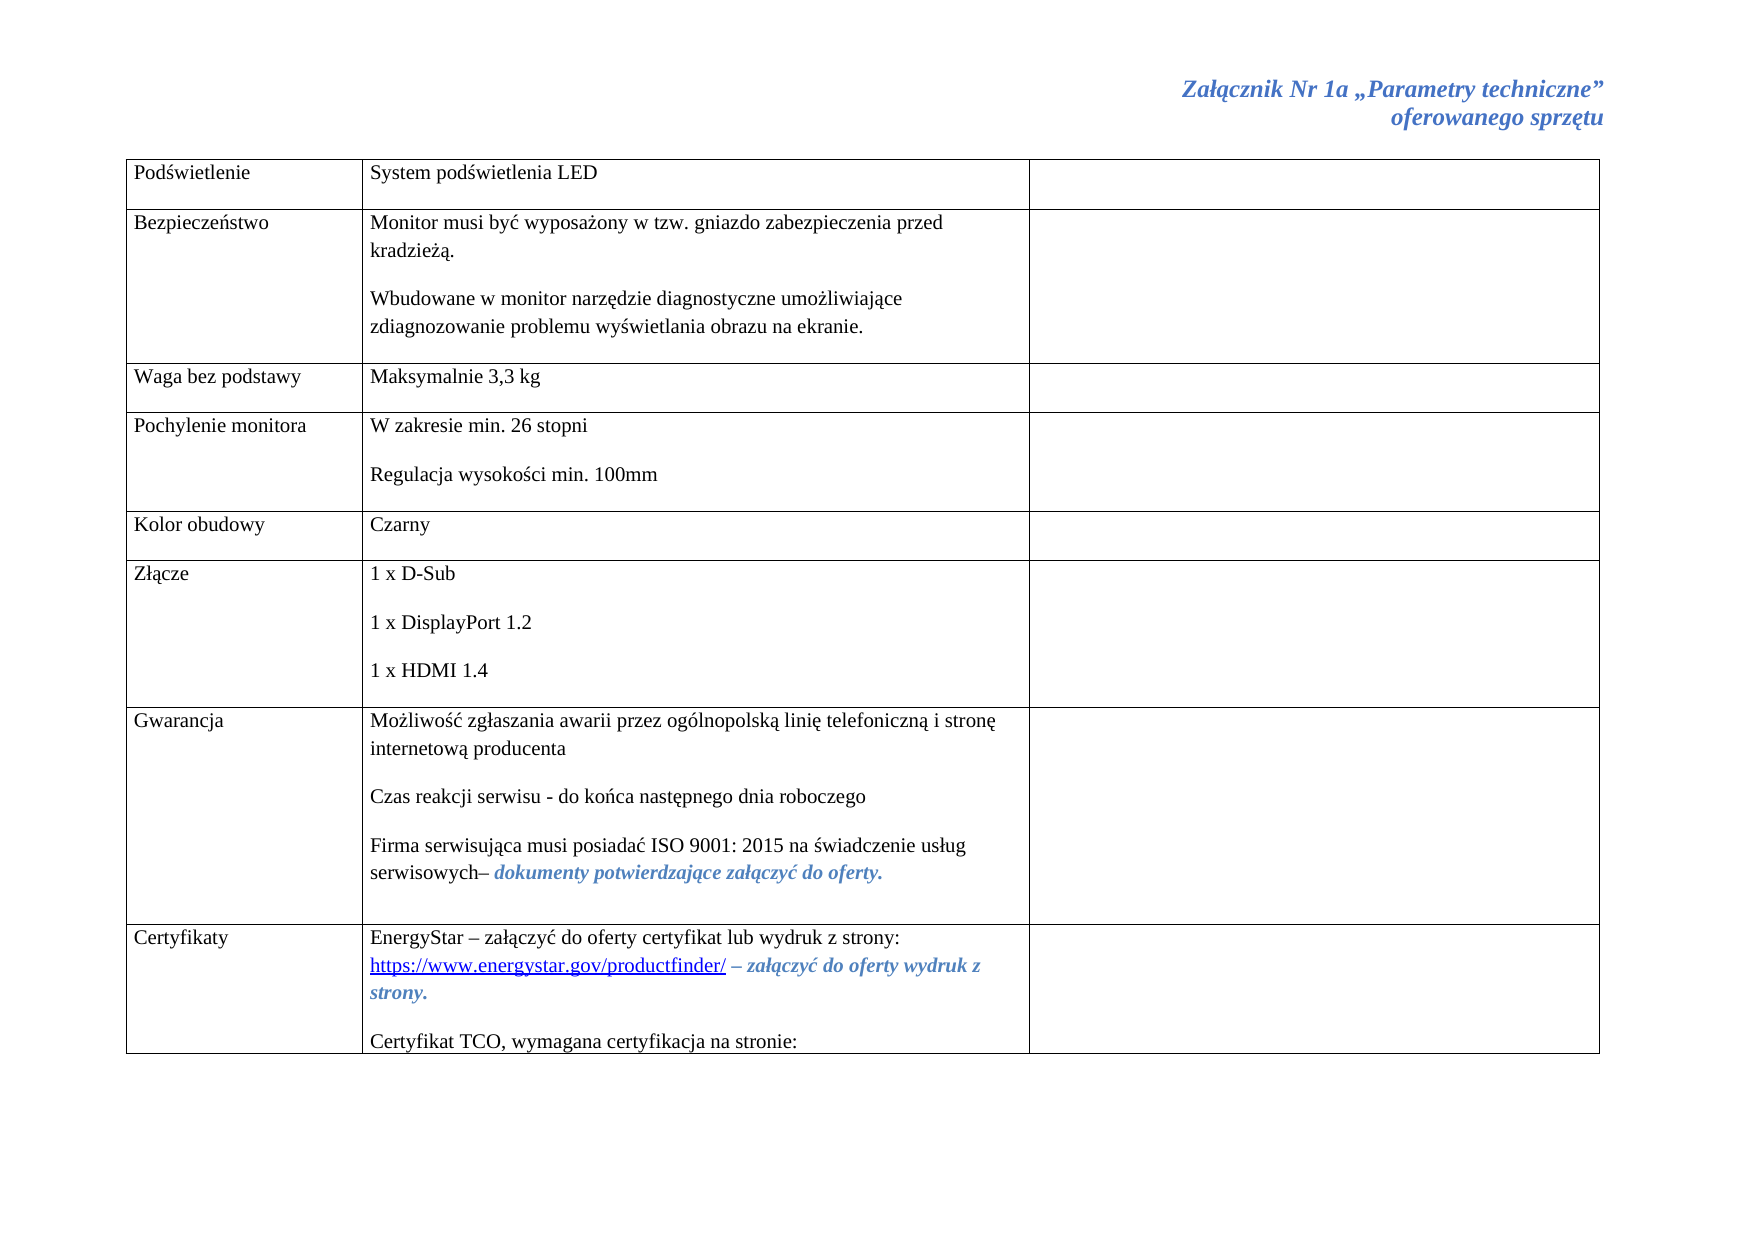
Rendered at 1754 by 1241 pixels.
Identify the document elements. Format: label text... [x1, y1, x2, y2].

table_cell [1030, 561, 1599, 707]
table_cell Certyfikaty [127, 925, 362, 1053]
table_cell [1030, 512, 1599, 560]
table_cell [1030, 210, 1599, 362]
table_cell System podświetlenia LED [363, 160, 1029, 209]
table_cell Podświetlenie [127, 160, 362, 209]
table_cell W zakresie min. 26 stopni Regulacja wysokości min. 100mm [363, 413, 1029, 511]
table_cell Bezpieczeństwo [127, 210, 362, 362]
table_cell Złącze [127, 561, 362, 707]
table_cell [1030, 708, 1599, 924]
table_cell Gwarancja [127, 708, 362, 924]
table_cell Możliwość zgłaszania awarii przez ogólnopolską linię telefoniczną i stronę internetową producenta Czas reakcji serwisu - do końca następnego dnia roboczego Firma serwisująca musi posiadać ISO 9001: 2015 na świadczenie usług serwisowych– dokumenty potwierdzające załączyć do oferty. [363, 708, 1029, 924]
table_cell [363, 925, 1029, 1053]
table_cell Monitor musi być wyposażony w tzw. gniazdo zabezpieczenia przed kradzieżą. Wbudowane w monitor narzędzie diagnostyczne umożliwiające zdiagnozowanie problemu wyświetlania obrazu na ekranie. [363, 210, 1029, 362]
table_cell [1030, 364, 1599, 412]
table_cell Czarny [363, 512, 1029, 560]
table_cell Waga bez podstawy [127, 364, 362, 412]
table_cell Pochylenie monitora [127, 413, 362, 511]
table_cell 1 x D-Sub 1 x DisplayPort 1.2 1 x HDMI 1.4 [363, 561, 1029, 707]
table_cell [1030, 160, 1599, 209]
table_cell Kolor obudowy [127, 512, 362, 560]
table_cell Maksymalnie 3,3 kg [363, 364, 1029, 412]
table_cell [1030, 413, 1599, 511]
table_cell [1030, 925, 1599, 1053]
